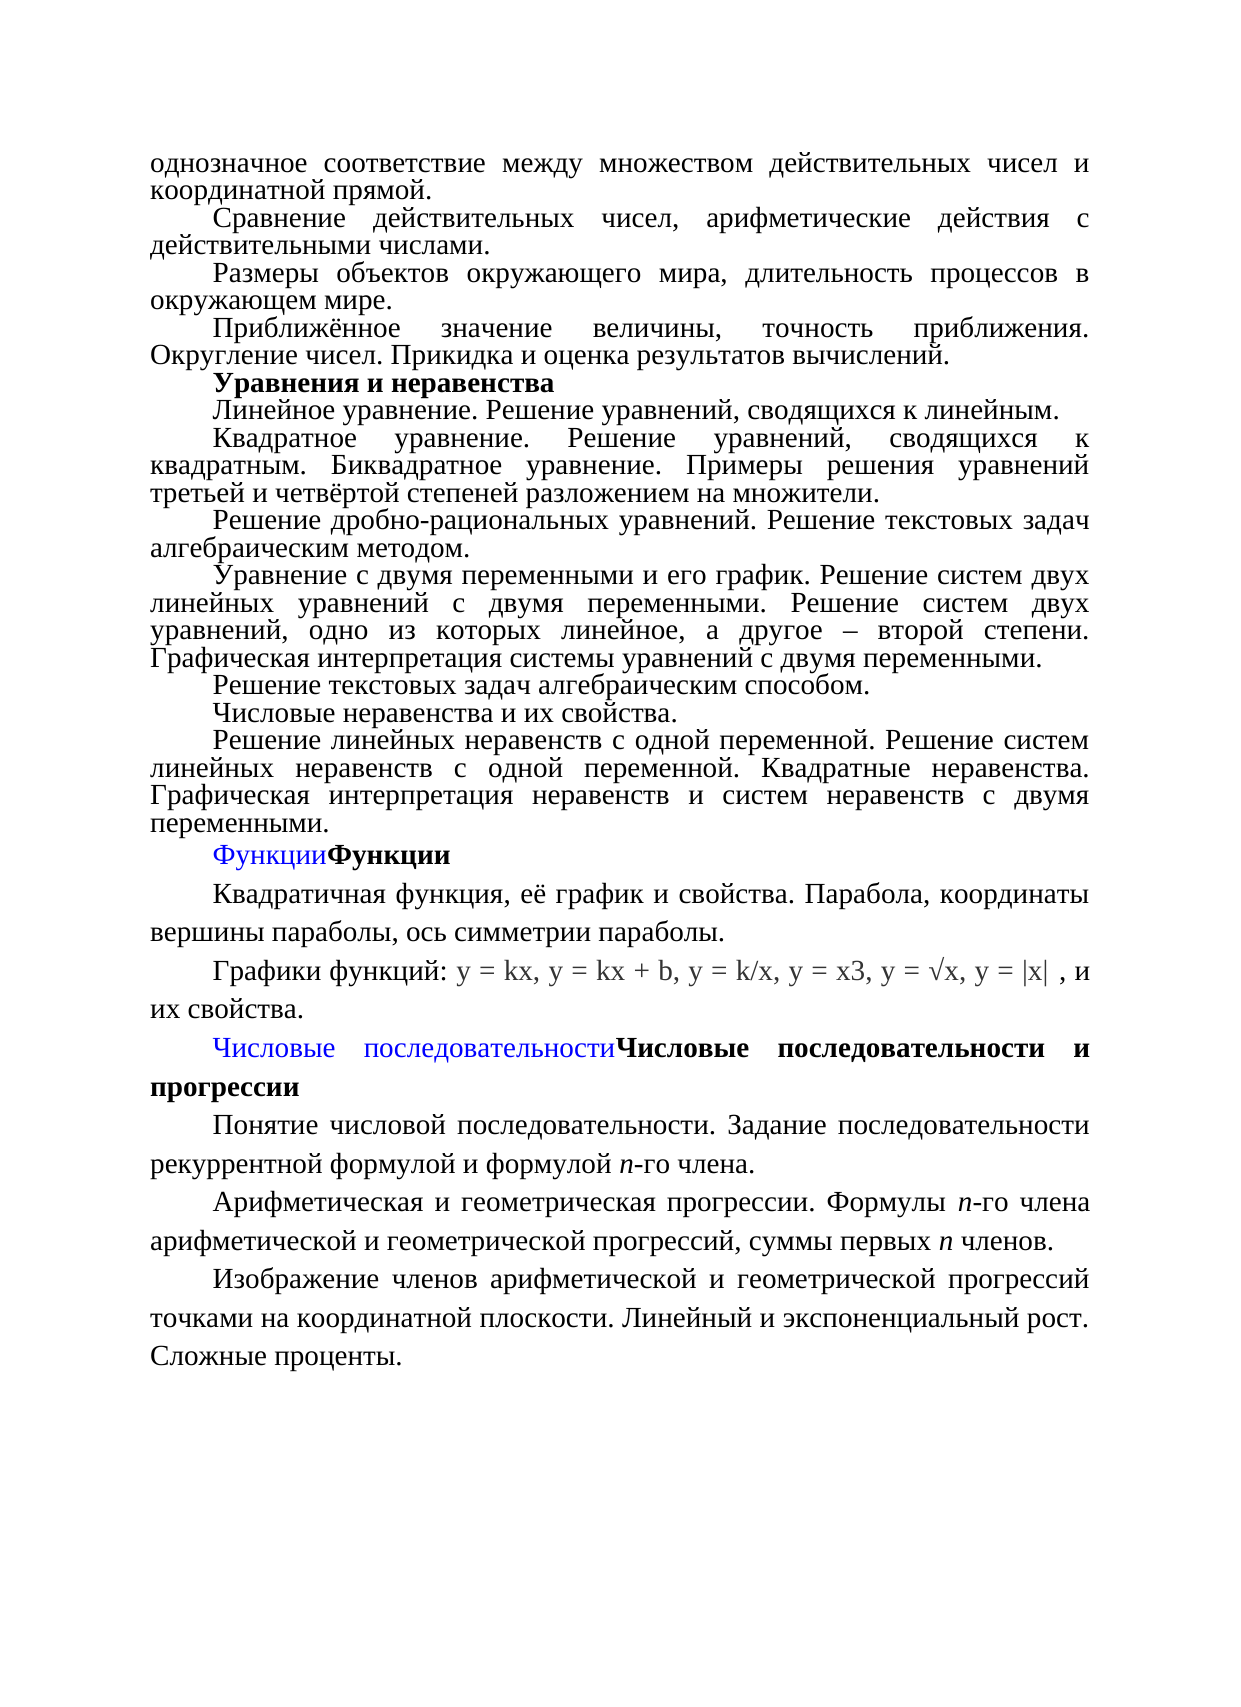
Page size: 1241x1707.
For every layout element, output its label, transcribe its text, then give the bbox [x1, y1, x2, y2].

text Размеры объектов окружающего мира, длительность процессов в окружающем мире. [150, 260, 1090, 315]
text Уравнение с двумя переменными и его график. Решение систем двух линейных уравнений с двумя переменными. Решение систем двух уравнений, одно из которых линейное, а другое – второй степени. Графическая интерпретация системы уравнений с двумя переменными. [150, 562, 1090, 672]
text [150, 150, 1090, 205]
text Приближённое значение величины, точность приближения. Округление чисел. Прикидка и оценка результатов вычислений. [150, 315, 1090, 370]
text Изображение членов арифметической и геометрической прогрессий точками на координатной плоскости. Линейный и экспоненциальный рост. Сложные проценты. [150, 1261, 1090, 1372]
text Арифметическая и геометрическая прогрессии. Формулы n-го члена арифметической и геометрической прогрессий, суммы первых n членов. [150, 1184, 1090, 1256]
text Сравнение действительных чисел, арифметические действия с действительными числами. [150, 205, 1090, 260]
text Уравнения и неравенства [150, 370, 1090, 397]
text Решение линейных неравенств с одной переменной. Решение систем линейных неравенств с одной переменной. Квадратные неравенства. Графическая интерпретация неравенств и систем неравенств с двумя переменными. [150, 727, 1090, 837]
text Числовые последовательностиЧисловые последовательности и прогрессии [150, 1030, 1090, 1102]
text Понятие числовой последовательности. Задание последовательности рекуррентной формулой и формулой n-го члена. [150, 1107, 1090, 1179]
text Квадратичная функция, её график и свойства. Парабола, координаты вершины параболы, ось симметрии параболы. [150, 876, 1090, 948]
text Линейное уравнение. Решение уравнений, сводящихся к линейным. [150, 397, 1090, 425]
text Графики функций: y = kx, y = kx + b, y = k/x, y = x3, y = √x, y = |x| , и их свойства. [150, 953, 1090, 1025]
text Числовые неравенства и их свойства. [150, 700, 1090, 727]
text Решение дробно-рациональных уравнений. Решение текстовых задач алгебраическим методом. [150, 507, 1090, 562]
text Решение текстовых задач алгебраическим способом. [150, 672, 1090, 700]
text ФункцииФункции [150, 837, 1090, 871]
text Квадратное уравнение. Решение уравнений, сводящихся к квадратным. Биквадратное уравнение. Примеры решения уравнений третьей и четвёртой степеней разложением на множители. [150, 425, 1090, 507]
